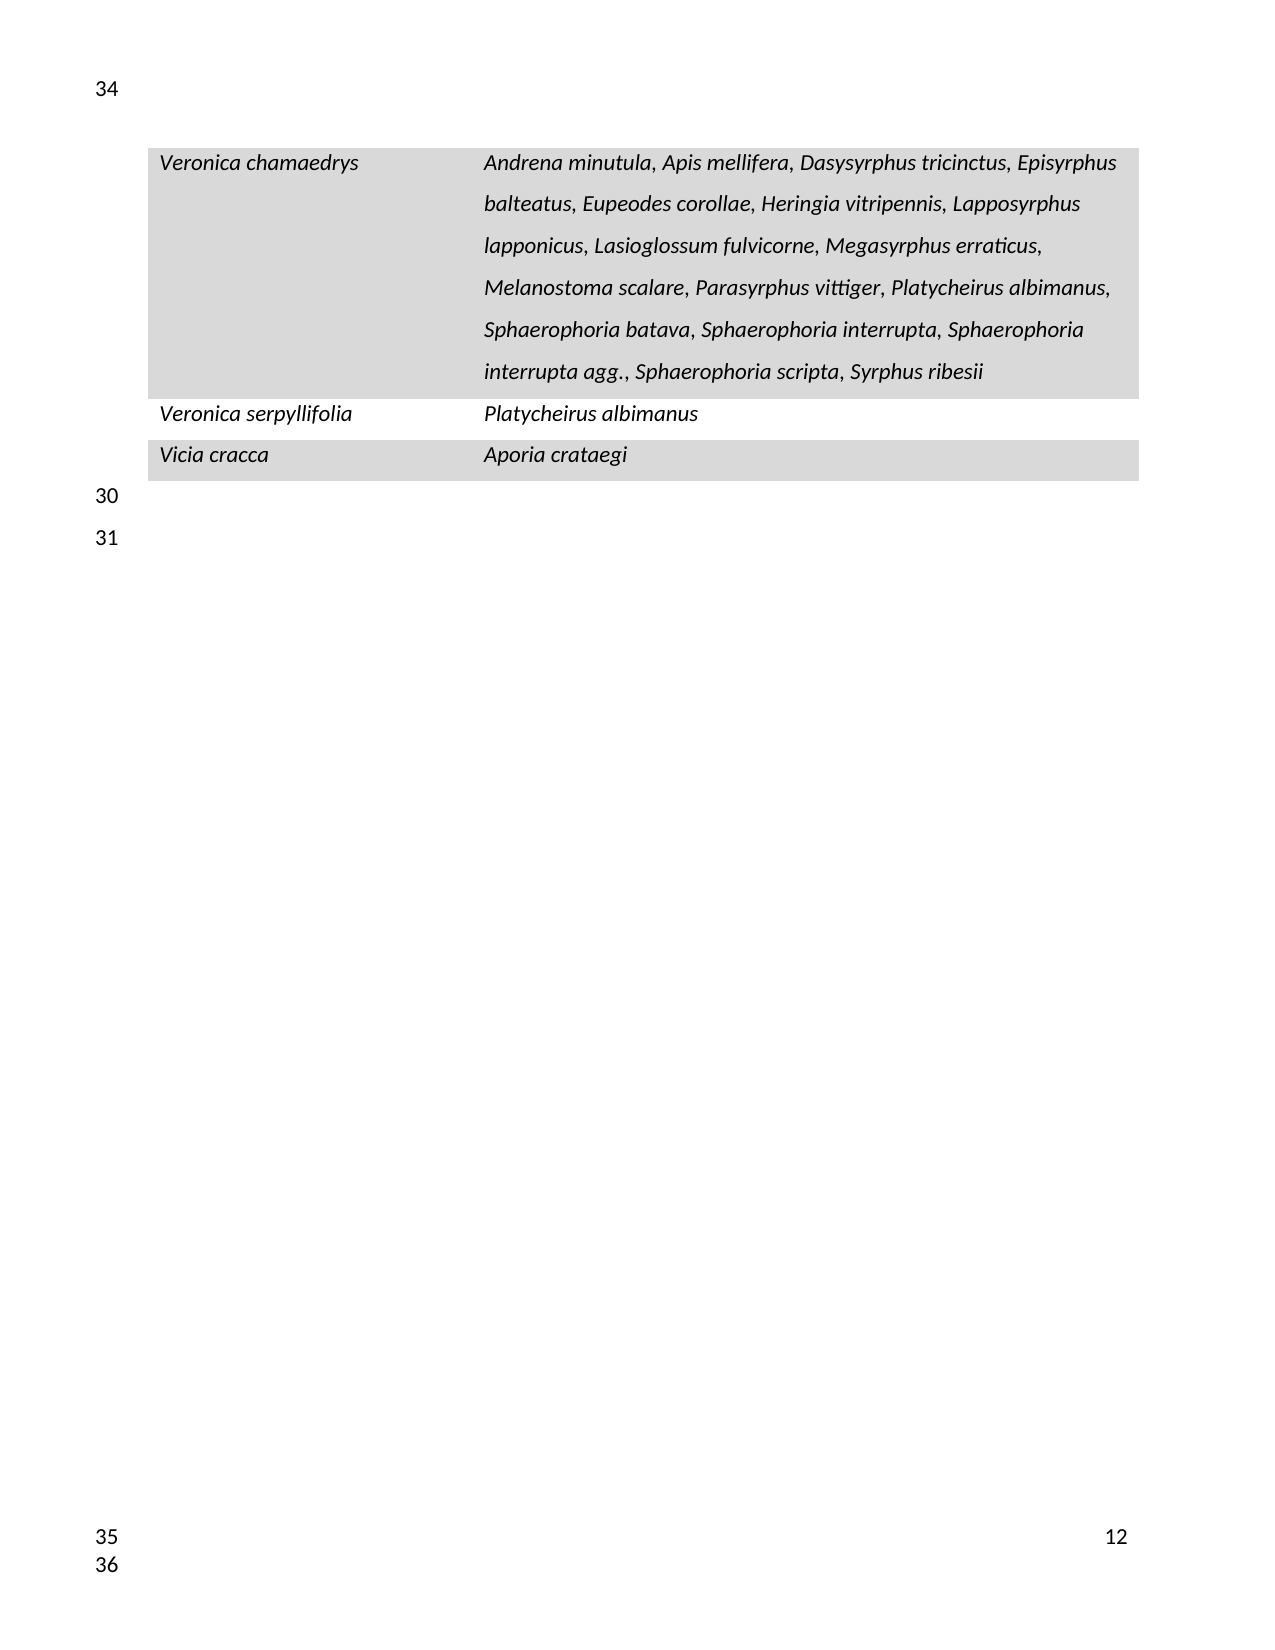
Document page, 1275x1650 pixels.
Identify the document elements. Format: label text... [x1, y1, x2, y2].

table_cell Andrena minutula, Apis mellifera, Dasysyrphus tricinctus, Episyrphus balteatus, Eupeodes corollae, Heringia vitripennis, Lapposyrphus lapponicus, Lasioglossum fulvicorne, Megasyrphus erraticus, Melanostoma scalare, Parasyrphus vittiger, Platycheirus albimanus, Sphaerophoria batava, Sphaerophoria interrupta, Sphaerophoria interrupta agg., Sphaerophoria scripta, Syrphus ribesii [473, 148, 1139, 399]
table_cell Veronica chamaedrys [148, 148, 473, 399]
table_cell Aporia crataegi [473, 440, 1139, 481]
table_cell Platycheirus albimanus [473, 399, 1139, 440]
table_cell Veronica serpyllifolia [148, 399, 473, 440]
table_cell Vicia cracca [148, 440, 473, 481]
